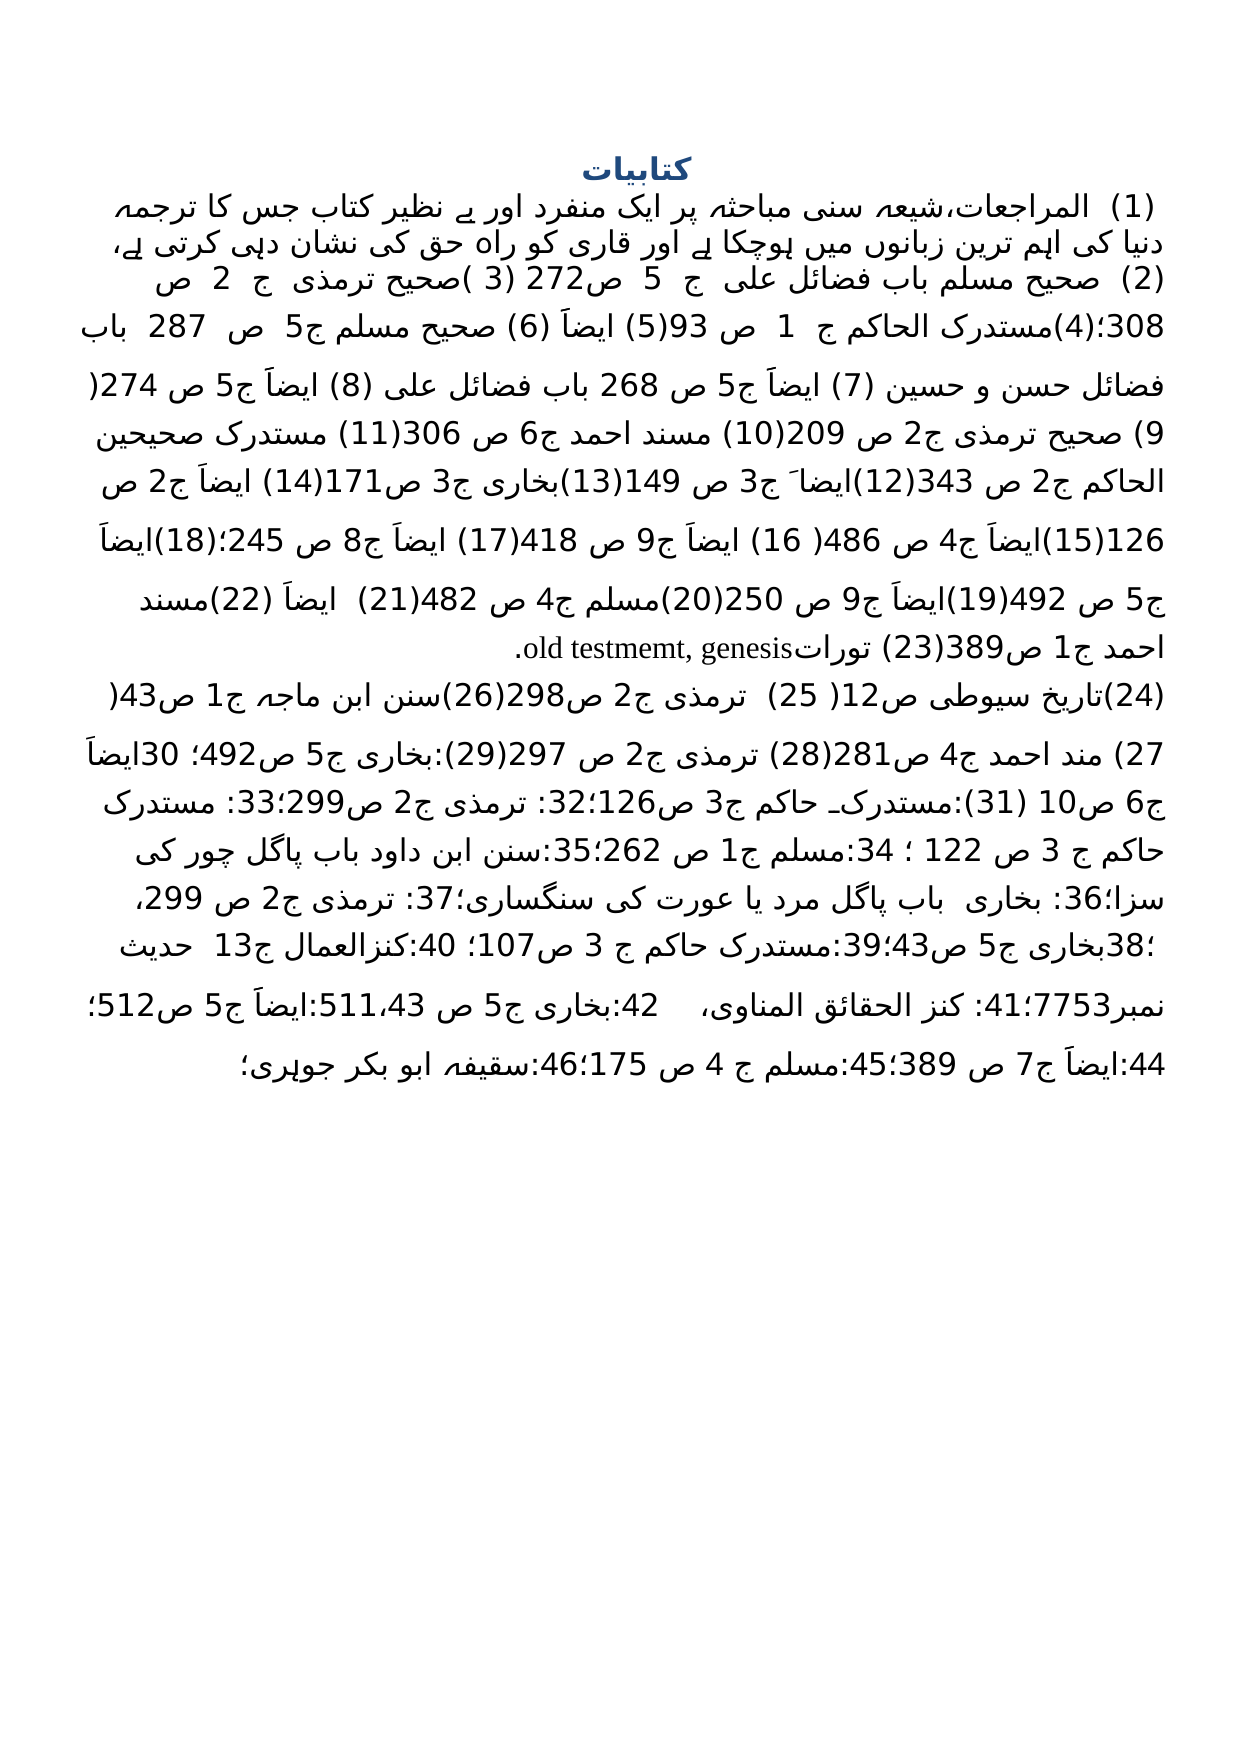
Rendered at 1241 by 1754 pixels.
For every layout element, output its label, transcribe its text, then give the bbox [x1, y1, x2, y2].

text (24)تاریخ سیوطی ص12( 25) ترمذی ج2 ص298(26)سنن ابن ماجہ ج1 ص43(27) مند احمد ج4 ص281(28) ترمذی ج2 ص 297(29):بخاری ج5 ص492؛ 30ایضاَ ج6 ص10 (31):مستدرک۔۔ حاکم ج3 ص126؛32: ترمذی ج2 ص299؛33: مستدرک حاکم ج 3 ص 122 ؛ 34:مسلم ج1 ص 262؛35:سنن ابن داود باب پاگل چور کی سزا؛36: بخاری باب پاگل مرد یا عورت کی سنگساری؛37: ترمذی ج2 ص 299، [75, 666, 1165, 917]
text ؛38بخاری ج5 ص43؛39:مستدرک حاکم ج 3 ص107؛ 40:کنزالعمال ج13 حدیث نمبر7753؛41: کنز الحقائق المناوی، 42:بخاری ج5 ص 511،43:ایضاََ ج5 ص512؛44:ایضاََ ج7 ص 389؛45:مسلم ج 4 ص 175؛46:سقیفہ ابو بکر جوہری؛ [75, 917, 1165, 1094]
text (1) المراجعات،شیعہ سنی مباحثہ پر ایک منفرد اور بے نظیر کتاب جس کا ترجمہ دنیا کی اہم ترین زبانوں میں ہوچکا ہے اور قاری کو راہ حق کی نشان دہی کرتی ہے، [75, 188, 1165, 261]
text (2) صحیح مسلم باب فضائل علی ج 5 ص272 (3 )صحیح ترمذی ج 2 ص 308؛(4)مستدرک الحاکم ج 1 ص 93(5) ایضاََ (6) صحیح مسلم ج5 ص 287 باب فضائل حسن و حسین (7) ایضاََ ج5 ص 268 باب فضائل علی (8) ایضاََ ج5 ص 274(9) صحیح ترمذی ج2 ص 209(10) مسند احمد ج6 ص 306(11) مستدرک صحیحین الحاکم ج2 ص 343(12)ایضا َ ج3 ص 149(13)بخاری ج3 ص171(14) ایضاَ ج2 ص126(15)ایضاَ ج4 ص 486( 16) ایضاَ ج9 ص 418(17) ایضاَ ج8 ص 245؛(18)ایضاَ ج5 ص 492(19)ایضاَ ج9 ص 250(20)مسلم ج4 ص 482(21) ایضاَ (22)مسند احمد ج1 ص389(23) توراتold testmemt, genesis. [75, 261, 1165, 666]
subtitle کتابیات [75, 152, 1165, 188]
